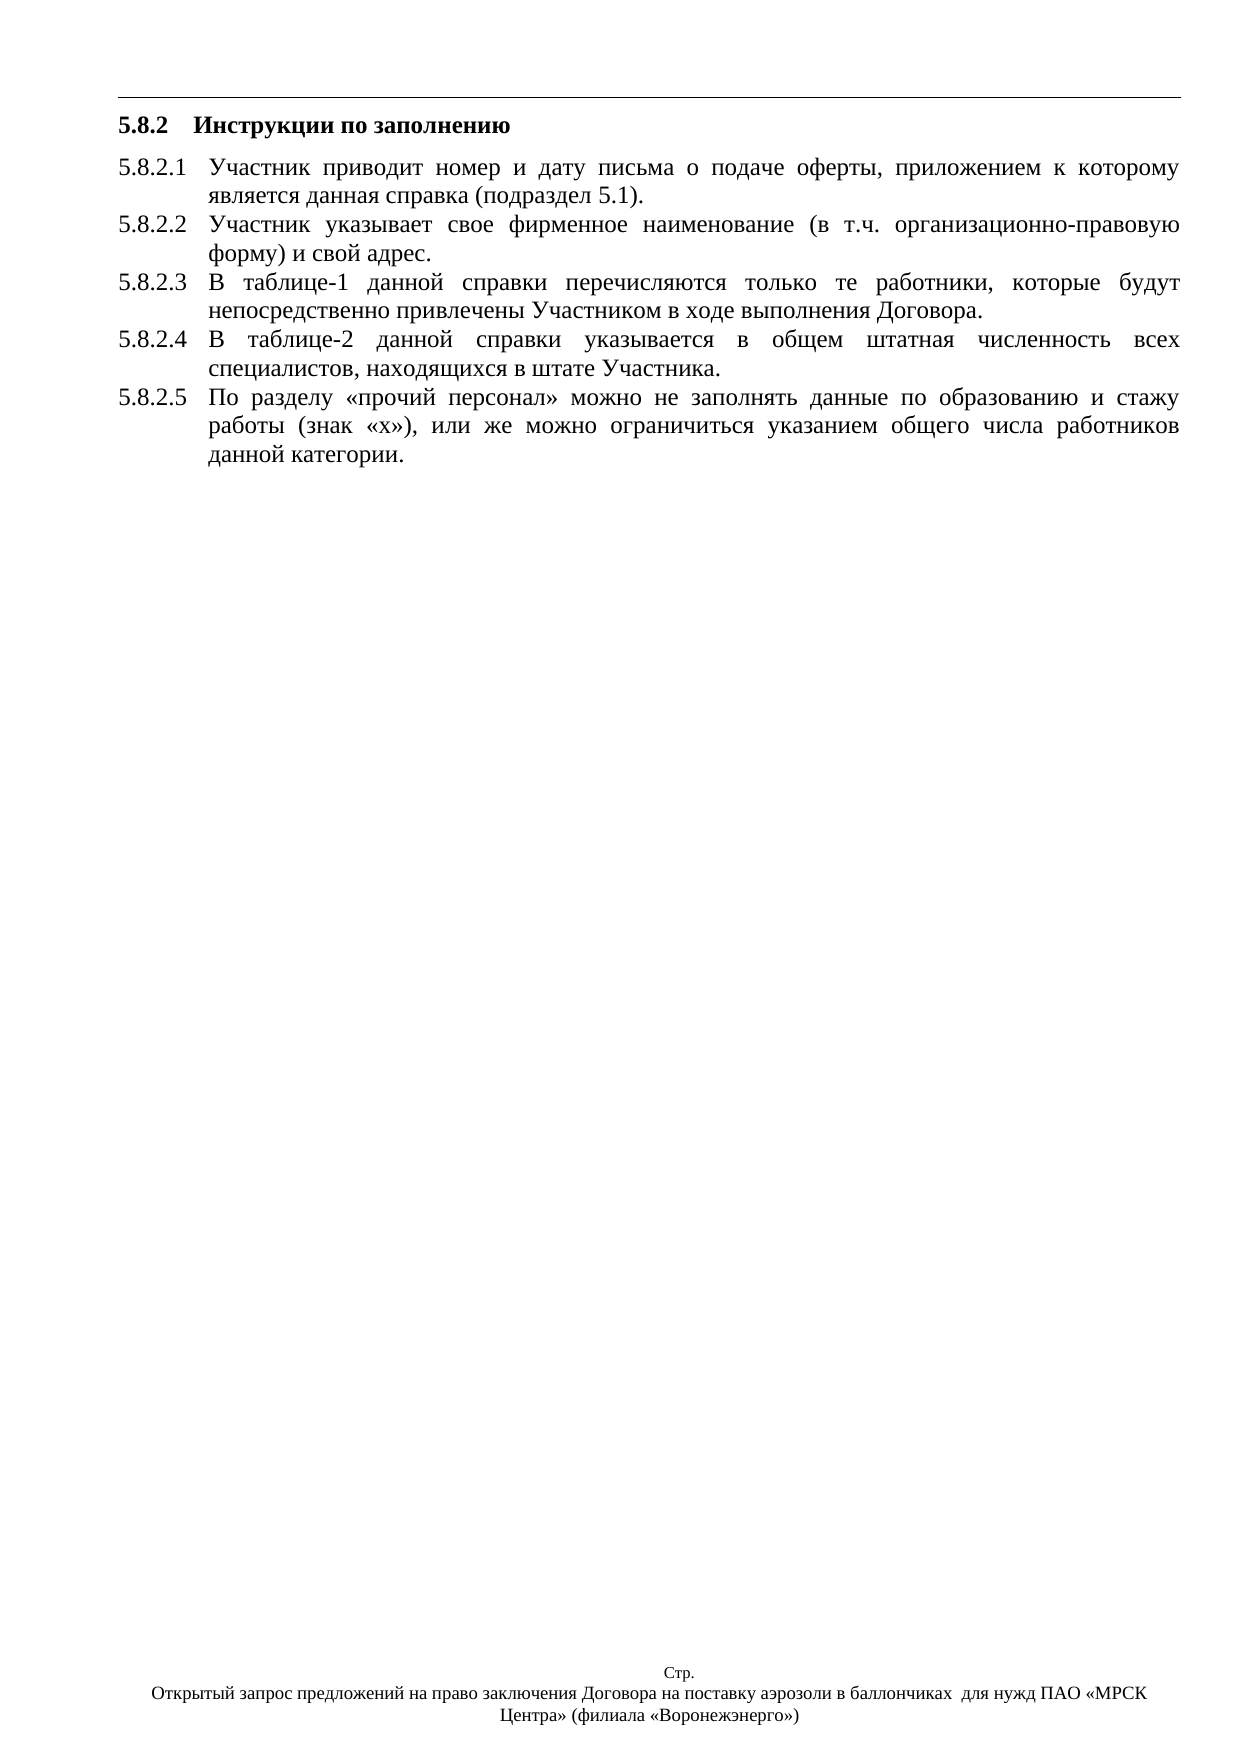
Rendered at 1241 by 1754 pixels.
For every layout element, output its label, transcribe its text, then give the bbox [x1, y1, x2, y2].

list Участник приводит номер и дату письма о подаче оферты, приложением к которому является данная справка (подраздел 5.1). [118, 152, 1181, 209]
list В таблице-2 данной справки указывается в общем штатная численность всех специалистов, находящихся в штате Участника. [118, 324, 1181, 382]
list По разделу «прочий персонал» можно не заполнять данные по образованию и стажу работы (знак «х»), или же можно ограничиться указанием общего числа работников данной категории. [118, 382, 1181, 468]
subtitle Инструкции по заполнению [118, 111, 1181, 139]
list В таблице-1 данной справки перечисляются только те работники, которые будут непосредственно привлечены Участником в ходе выполнения Договора. [118, 267, 1181, 324]
list Участник указывает свое фирменное наименование (в т.ч. организационно-правовую форму) и свой адрес. [118, 209, 1181, 267]
